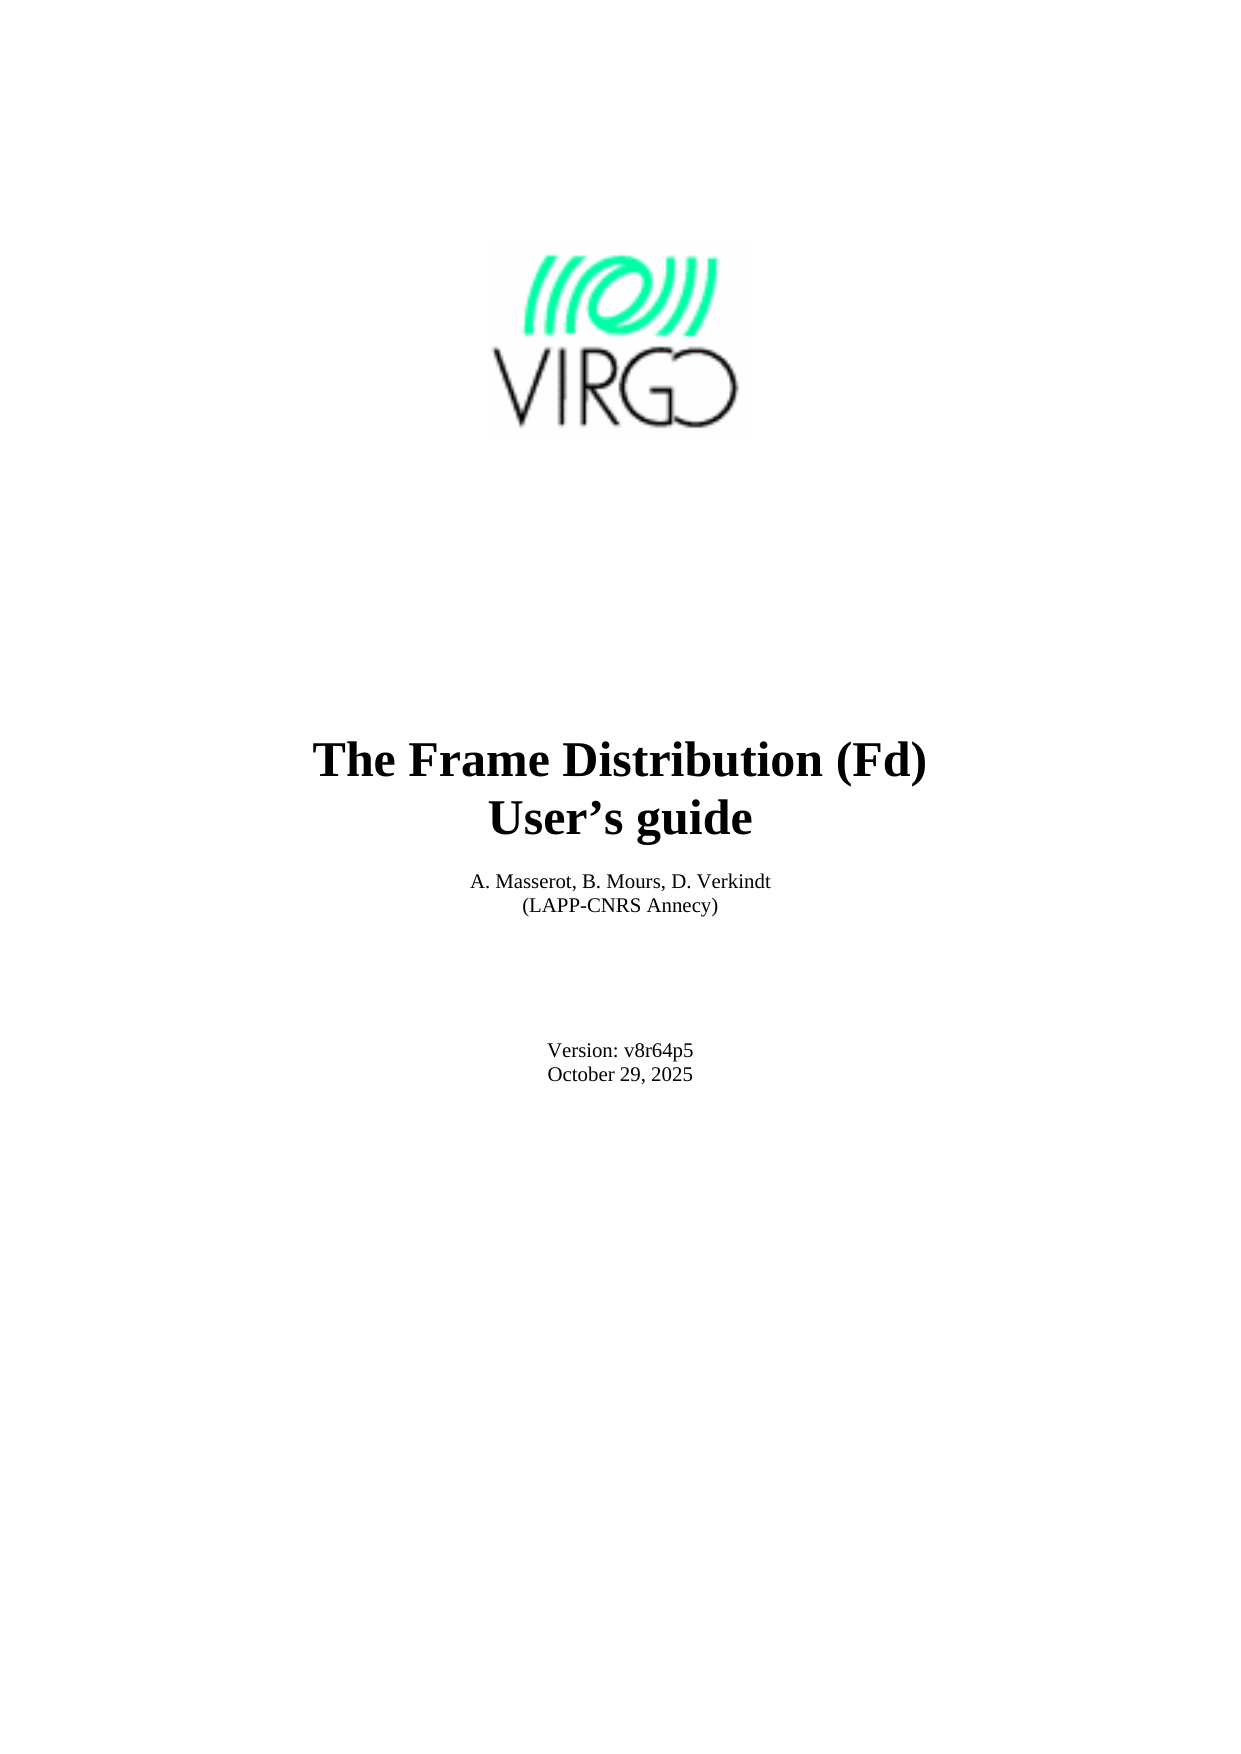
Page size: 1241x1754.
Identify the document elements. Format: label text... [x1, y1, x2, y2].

text (LAPP-CNRS Annecy) [148, 893, 1093, 917]
text October 29, 2025 [148, 1062, 1093, 1086]
text Version: v8r64p5 [148, 1038, 1093, 1062]
text The Frame Distribution (Fd) [148, 730, 1093, 788]
text User’s guide [148, 788, 1093, 845]
text A. Masserot, B. Mours, D. Verkindt [148, 869, 1093, 893]
